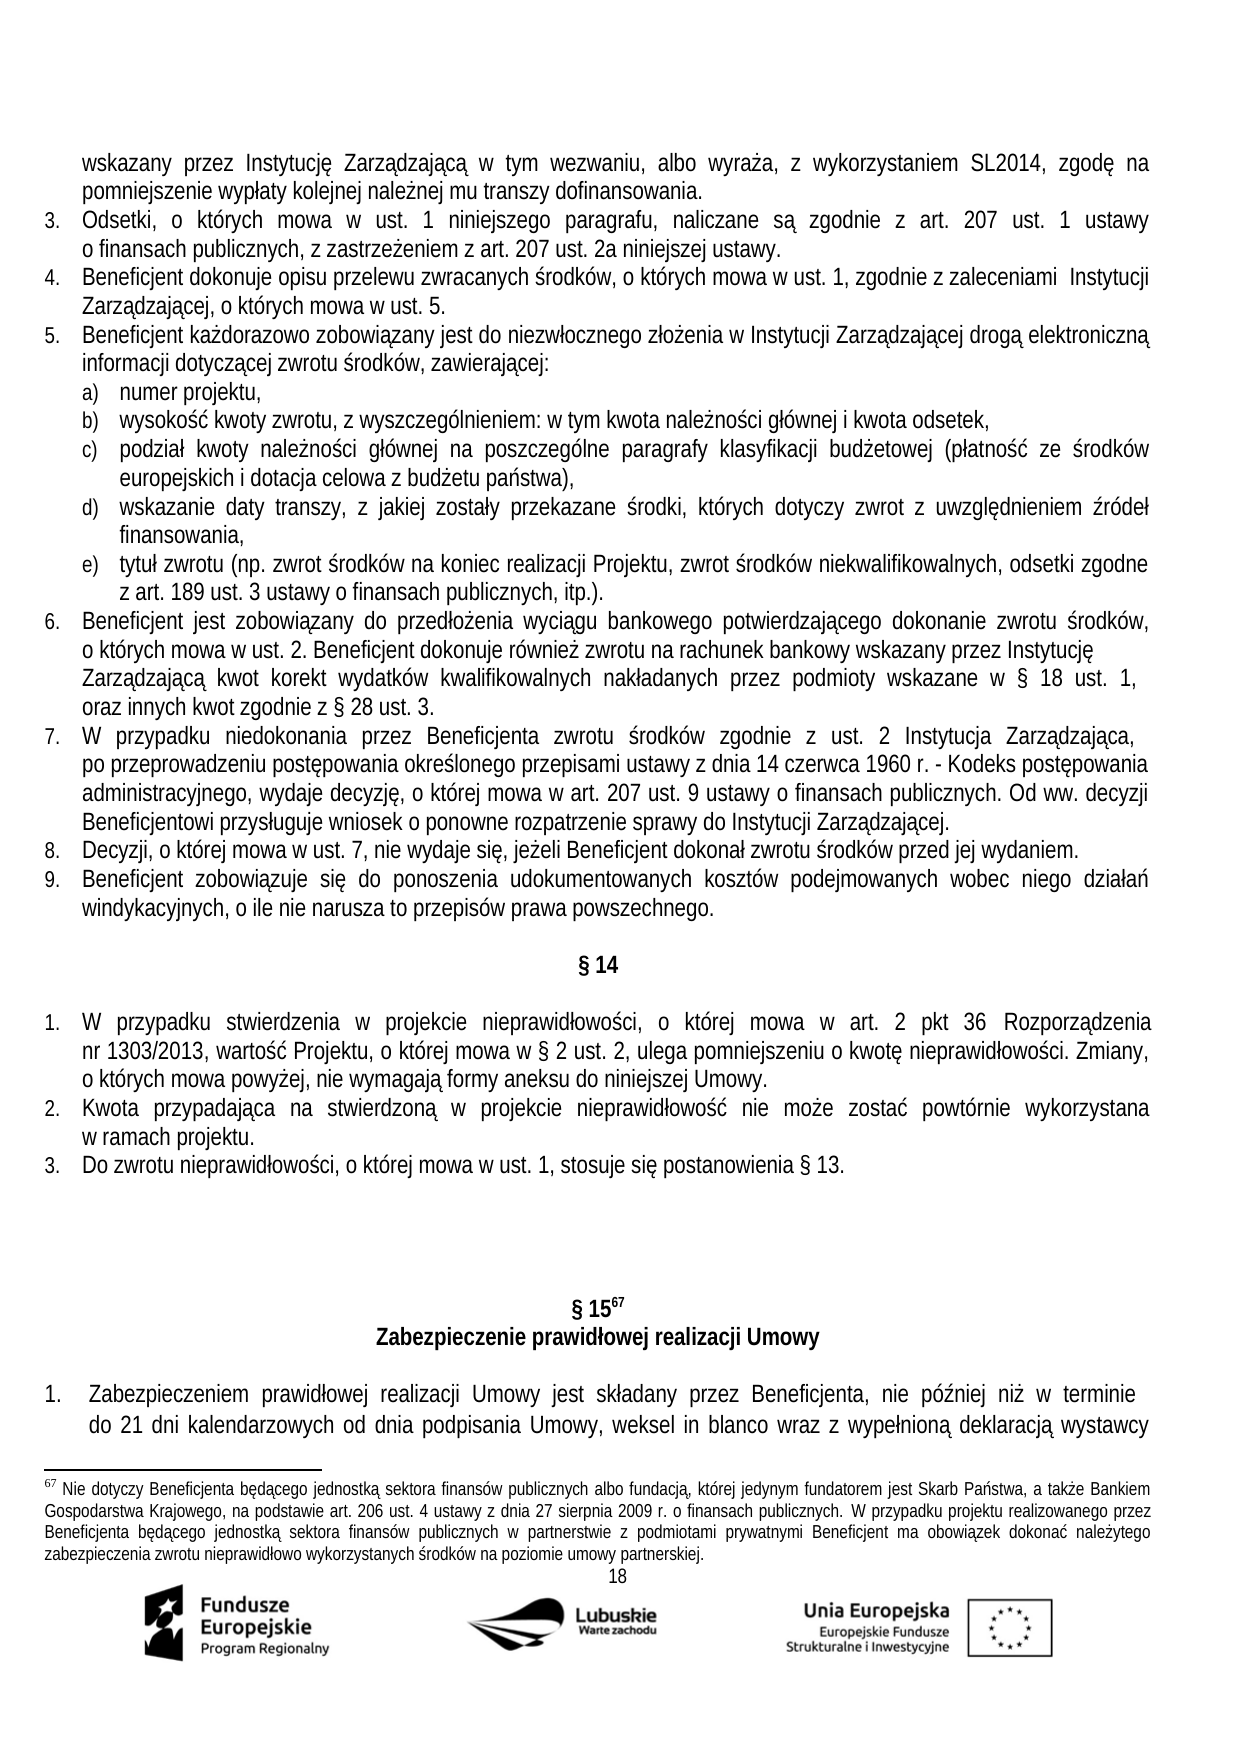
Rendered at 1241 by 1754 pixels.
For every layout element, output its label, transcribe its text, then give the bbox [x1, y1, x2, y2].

list Kwota przypadająca na stwierdzoną w projekcie nieprawidłowość nie może zostać powtórnie wykorzystana w ramach projektu. [44, 1093, 1152, 1150]
list wysokość kwoty zwrotu, z wyszczególnieniem: w tym kwota należności głównej i kwota odsetek, [82, 406, 1152, 434]
picture [125, 1564, 1071, 1681]
list Beneficjent każdorazowo zobowiązany jest do niezwłocznego złożenia w Instytucji Zarządzającej drogą elektroniczną informacji dotyczącej zwrotu środków, zawierającej: [44, 319, 1152, 377]
list numer projektu, [82, 377, 1152, 406]
text Zabezpieczenie prawidłowej realizacji Umowy [44, 1322, 1152, 1351]
list Beneficjent jest zobowiązany do przedłożenia wyciągu bankowego potwierdzającego dokonanie zwrotu środków, o których mowa w ust. 2. Beneficjent dokonuje również zwrotu na rachunek bankowy wskazany przez Instytucję [44, 606, 1152, 663]
list W przypadku stwierdzenia w projekcie nieprawidłowości, o której mowa w art. 2 pkt 36 Rozporządzenia nr 1303/2013, wartość Projektu, o której mowa w § 2 ust. 2, ulega pomniejszeniu o kwotę nieprawidłowości. Zmiany, o których mowa powyżej, nie wymagają formy aneksu do niniejszej Umowy. [44, 1007, 1152, 1093]
list podział kwoty należności głównej na poszczególne paragrafy klasyfikacji budżetowej (płatność ze środków europejskich i dotacja celowa z budżetu państwa), [82, 434, 1152, 491]
text § 15 [44, 1293, 1152, 1322]
list wskazanie daty transzy, z jakiej zostały przekazane środki, których dotyczy zwrot z uwzględnieniem źródeł finansowania, [82, 491, 1152, 549]
text Zarządzającą kwot korekt wydatków kwalifikowalnych nakładanych przez podmioty wskazane w § 18 ust. 1, oraz innych kwot zgodnie z § 28 ust. 3. [82, 663, 1152, 721]
list Odsetki, o których mowa w ust. 1 niniejszego paragrafu, naliczane są zgodnie z art. 207 ust. 1 ustawy o finansach publicznych, z zastrzeżeniem z art. 207 ust. 2a niniejszej ustawy. [44, 205, 1152, 262]
list tytuł zwrotu (np. zwrot środków na koniec realizacji Projektu, zwrot środków niekwalifikowalnych, odsetki zgodne z art. 189 ust. 3 ustawy o finansach publicznych, itp.). [82, 549, 1152, 606]
list Decyzji, o której mowa w ust. 7, nie wydaje się, jeżeli Beneficjent dokonał zwrotu środków przed jej wydaniem. [44, 835, 1152, 864]
list W przypadku niedokonania przez Beneficjenta zwrotu środków zgodnie z ust. 2 Instytucja Zarządzająca, po przeprowadzeniu postępowania określonego przepisami ustawy z dnia 14 czerwca 1960 r. - Kodeks postępowania administracyjnego, wydaje decyzję, o której mowa w art. 207 ust. 9 ustawy o finansach publicznych. Od ww. decyzji Beneficjentowi przysługuje wniosek o ponowne rozpatrzenie sprawy do Instytucji Zarządzającej. [44, 721, 1152, 835]
list Beneficjent zobowiązuje się do ponoszenia udokumentowanych kosztów podejmowanych wobec niego działań windykacyjnych, o ile nie narusza to przepisów prawa powszechnego. [44, 864, 1152, 921]
list Do zwrotu nieprawidłowości, o której mowa w ust. 1, stosuje się postanowienia § 13. [44, 1150, 1152, 1179]
list Beneficjent dokonuje opisu przelewu zwracanych środków, o których mowa w ust. 1, zgodnie z zaleceniami Instytucji Zarządzającej, o których mowa w ust. 5. [44, 262, 1152, 319]
list § 14 [44, 950, 1152, 978]
